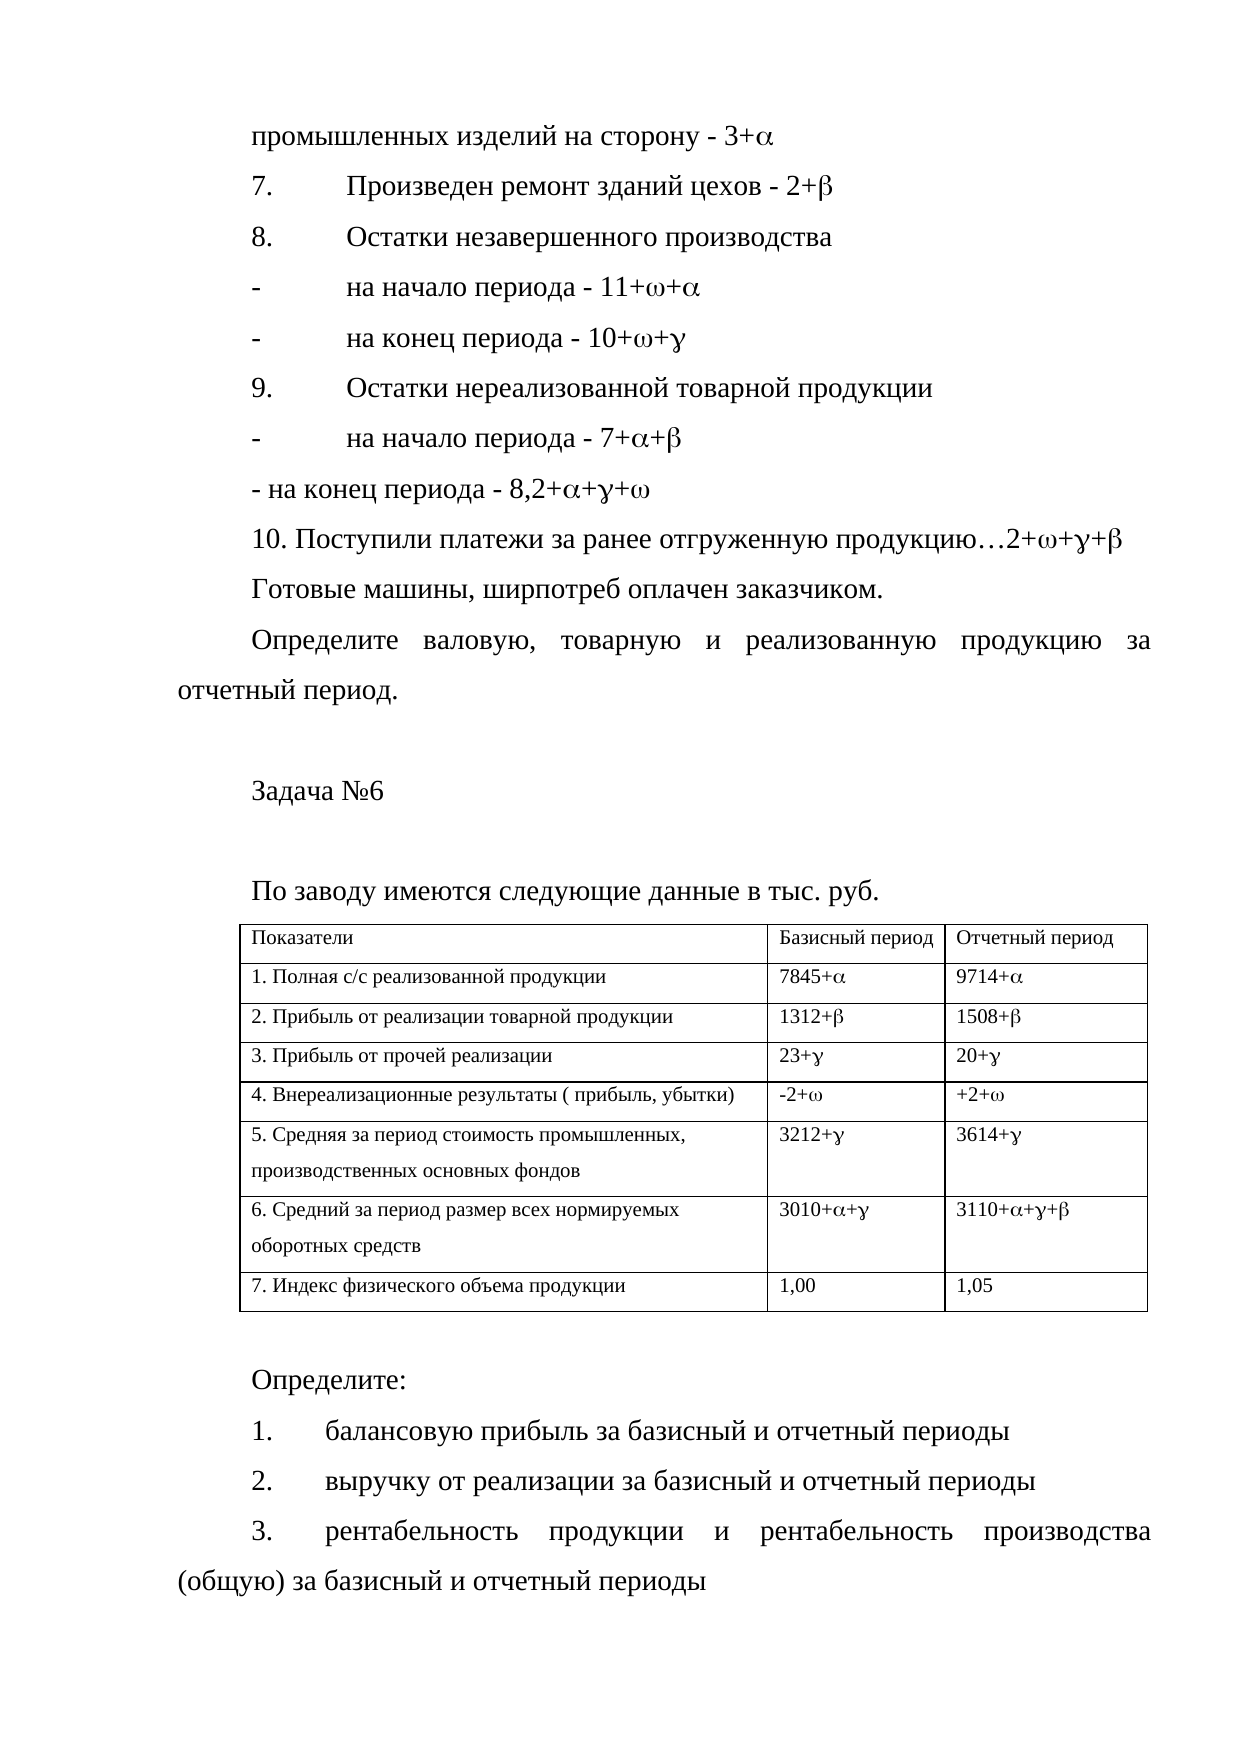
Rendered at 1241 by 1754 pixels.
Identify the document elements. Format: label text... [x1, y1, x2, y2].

text Определите: [177, 1362, 1152, 1396]
table_cell +2+ [946, 1083, 1147, 1121]
table_cell 1,05 [946, 1273, 1147, 1311]
table_cell 1508+ [946, 1004, 1147, 1042]
table_header Показатели [241, 925, 767, 963]
list Остатки незавершенного производства [177, 219, 1152, 252]
list на начало периода - 11++ [177, 269, 1152, 303]
table_cell 6. Средний за период размер всех нормируемых оборотных средств [241, 1197, 767, 1272]
subtitle Задача №6 [177, 773, 1152, 806]
table_cell 2. Прибыль от реализации товарной продукции [241, 1004, 767, 1042]
list балансовую прибыль за базисный и отчетный периоды [177, 1413, 1152, 1446]
table_cell 3010++ [768, 1197, 944, 1272]
table_header Базисный период [768, 925, 944, 963]
list Произведен ремонт зданий цехов - 2+ [177, 168, 1152, 202]
list выручку от реализации за базисный и отчетный периоды [177, 1463, 1152, 1496]
table_header Отчетный период [946, 925, 1147, 963]
table_cell -2+ [768, 1083, 944, 1121]
table_cell 1. Полная с/с реализованной продукции [241, 964, 767, 1003]
list рентабельность продукции и рентабельность производства (общую) за базисный и отчетный периоды [177, 1513, 1152, 1597]
table_cell 20+ [946, 1043, 1147, 1081]
list на конец периода - 10++ [177, 320, 1152, 353]
table_cell 23+ [768, 1043, 944, 1081]
table_cell 7. Индекс физического объема продукции [241, 1273, 767, 1311]
text Готовые машины, ширпотреб оплачен заказчиком. [177, 572, 1152, 605]
text Определите валовую, товарную и реализованную продукцию за отчетный период. [177, 622, 1152, 706]
table_cell 3212+ [768, 1122, 944, 1196]
text промышленных изделий на сторону - 3+ [177, 118, 1152, 152]
text - на конец периода - 8,2+++ [177, 471, 1152, 504]
list Остатки нереализованной товарной продукции [177, 370, 1152, 404]
table_cell 5. Средняя за период стоимость промышленных, производственных основных фондов [241, 1122, 767, 1196]
table_cell 3110+++ [946, 1197, 1147, 1272]
table_cell 3614+ [946, 1122, 1147, 1196]
list на начало периода - 7++ [177, 420, 1152, 454]
table_cell 1312+ [768, 1004, 944, 1042]
table_cell 7845+ [768, 964, 944, 1003]
table_cell 3. Прибыль от прочей реализации [241, 1043, 767, 1081]
text 10. Поступили платежи за ранее отгруженную продукцию…2+++ [177, 521, 1152, 555]
text По заводу имеются следующие данные в тыс. руб. [177, 873, 1152, 907]
table_cell 1,00 [768, 1273, 944, 1311]
table_cell 4. Внереализационные результаты ( прибыль, убытки) [241, 1083, 767, 1121]
table_cell 9714+ [946, 964, 1147, 1003]
